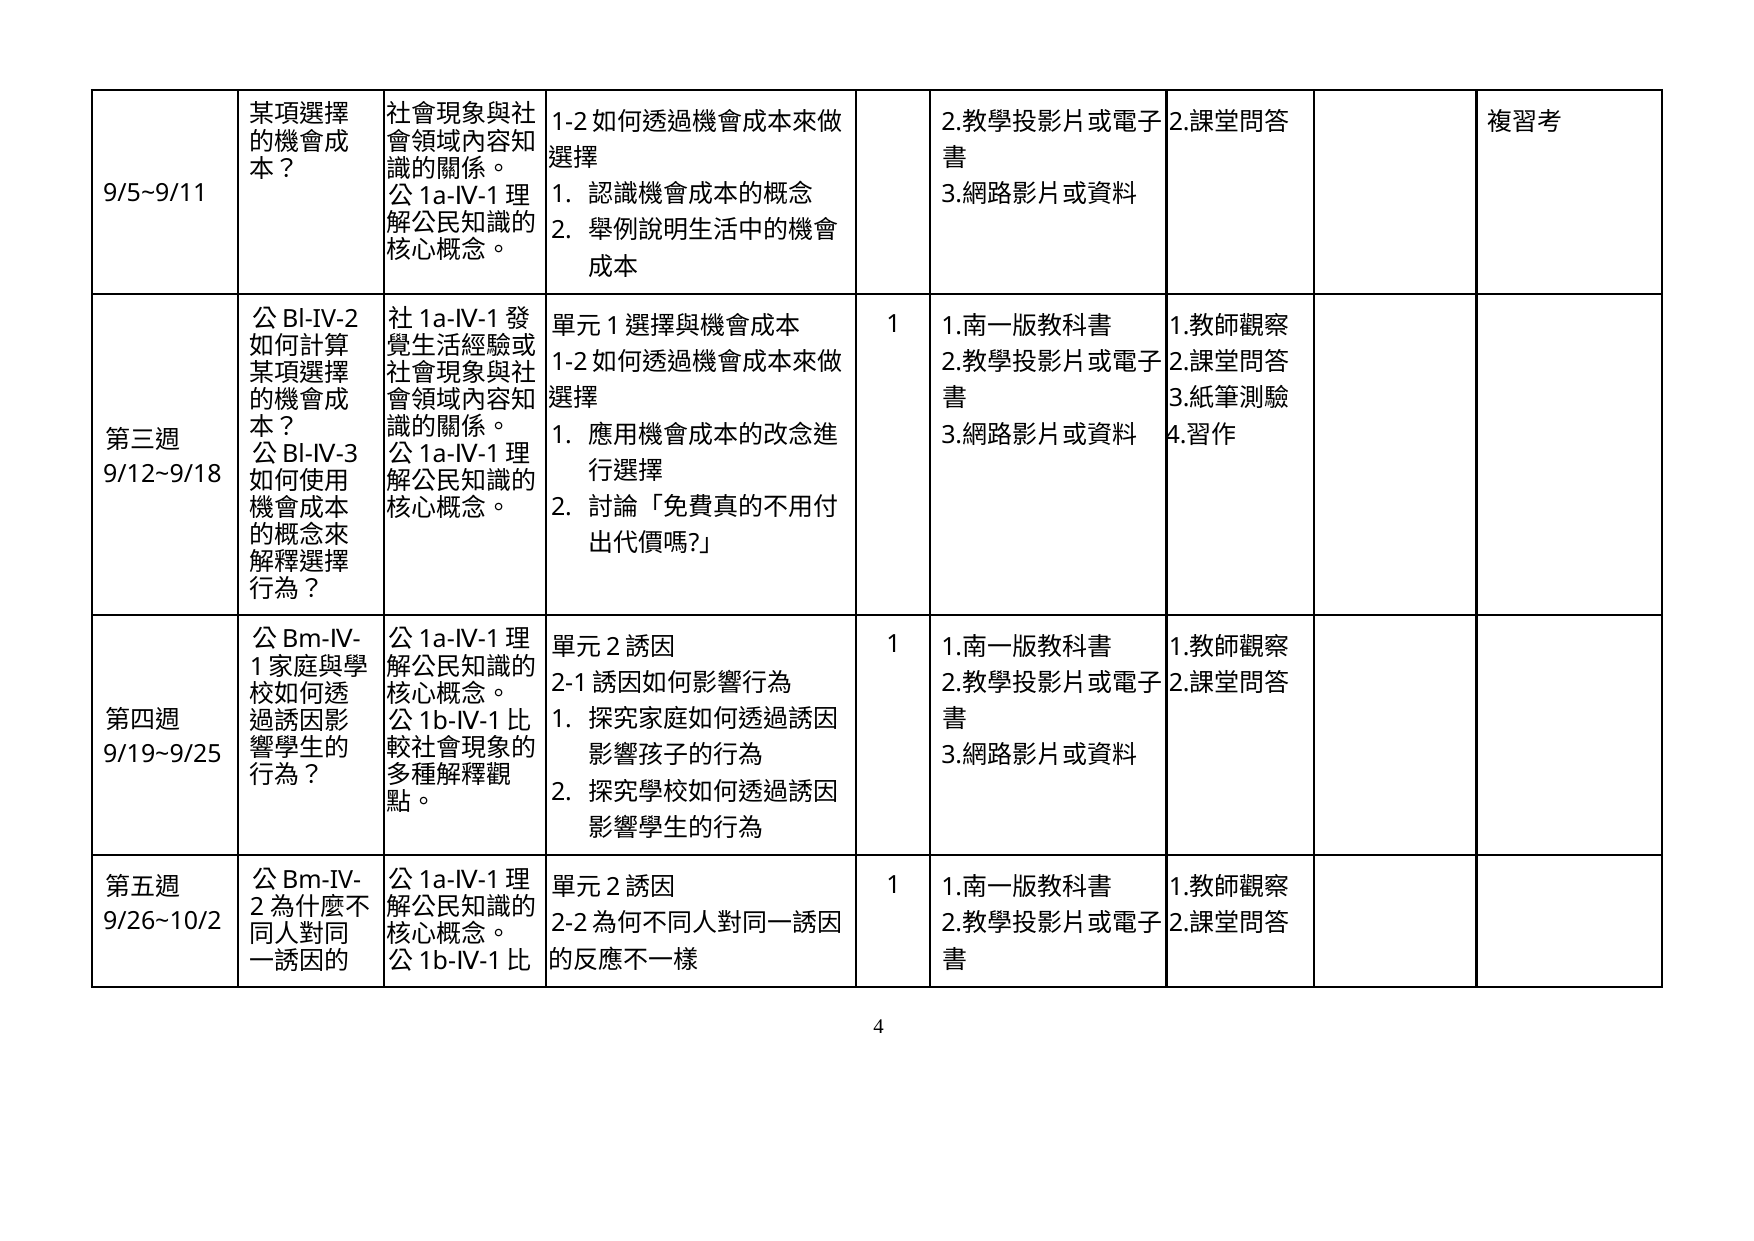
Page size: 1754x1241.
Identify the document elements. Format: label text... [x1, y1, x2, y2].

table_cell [931, 856, 1165, 986]
table_cell 1 [857, 856, 929, 986]
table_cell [239, 856, 383, 986]
table_cell 公1a-Ⅳ-1理解公民知識的核心概念。 公1b-Ⅳ-1比較社會現象的多種解釋觀點。 [385, 616, 545, 854]
table_cell 第五週9/26~10/2 [93, 856, 237, 986]
table_cell 1 [857, 91, 929, 293]
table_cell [547, 856, 855, 986]
table_cell 1.教師觀察 2.課堂問答 [1168, 616, 1313, 854]
table_cell [1478, 616, 1661, 854]
table_cell 單元2誘因 2-1誘因如何影響行為 探究家庭如何透過誘因影響孩子的行為 探究學校如何透過誘因影響學生的行為 [547, 616, 855, 854]
table_cell 1.南一版教科書 2.教學投影片或電子書 3.網路影片或資料 [931, 616, 1165, 854]
table_cell 第三週9/12~9/18 [93, 295, 237, 614]
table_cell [385, 856, 545, 986]
table_cell 1.教師觀察 2.課堂問答 [1168, 856, 1313, 986]
table_cell 1.教師觀察 2.課堂問答 3.紙筆測驗 4.習作 [1168, 295, 1313, 614]
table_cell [931, 91, 1165, 293]
table_cell [1315, 616, 1475, 854]
table_cell [1478, 295, 1661, 614]
table_cell 公Bl-IV-2 如何計算某項選擇的機會成本？ 公Bl-Ⅳ-3如何使用機會成本的概念來解釋選擇行為？ [239, 295, 383, 614]
table_cell 1 [857, 616, 929, 854]
table_cell [1315, 91, 1475, 293]
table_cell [239, 91, 383, 293]
table_cell [1315, 856, 1475, 986]
table_cell 第二週9/5~9/11 [93, 91, 237, 293]
table_cell 第四週9/19~9/25 [93, 616, 237, 854]
table_cell 單元1選擇與機會成本 1-2如何透過機會成本來做選擇 應用機會成本的改念進行選擇 討論「免費真的不用付出代價嗎?」 [547, 295, 855, 614]
table_cell 1.南一版教科書 2.教學投影片或電子書 3.網路影片或資料 [931, 295, 1165, 614]
table_cell 公Bm-Ⅳ-1家庭與學校如何透過誘因影響學生的行為？ [239, 616, 383, 854]
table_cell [547, 91, 855, 293]
table_cell 9/6~7九年級複習考 [1478, 91, 1661, 293]
table_cell 1.教師觀察 2.課堂問答 [1168, 91, 1313, 293]
table_cell [1315, 295, 1475, 614]
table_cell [385, 91, 545, 293]
table_cell 社1a-Ⅳ-1發覺生活經驗或社會現象與社會領域內容知識的關係。 公1a-Ⅳ-1理解公民知識的核心概念。 [385, 295, 545, 614]
table_cell [1478, 856, 1661, 986]
table_cell 1 [857, 295, 929, 614]
